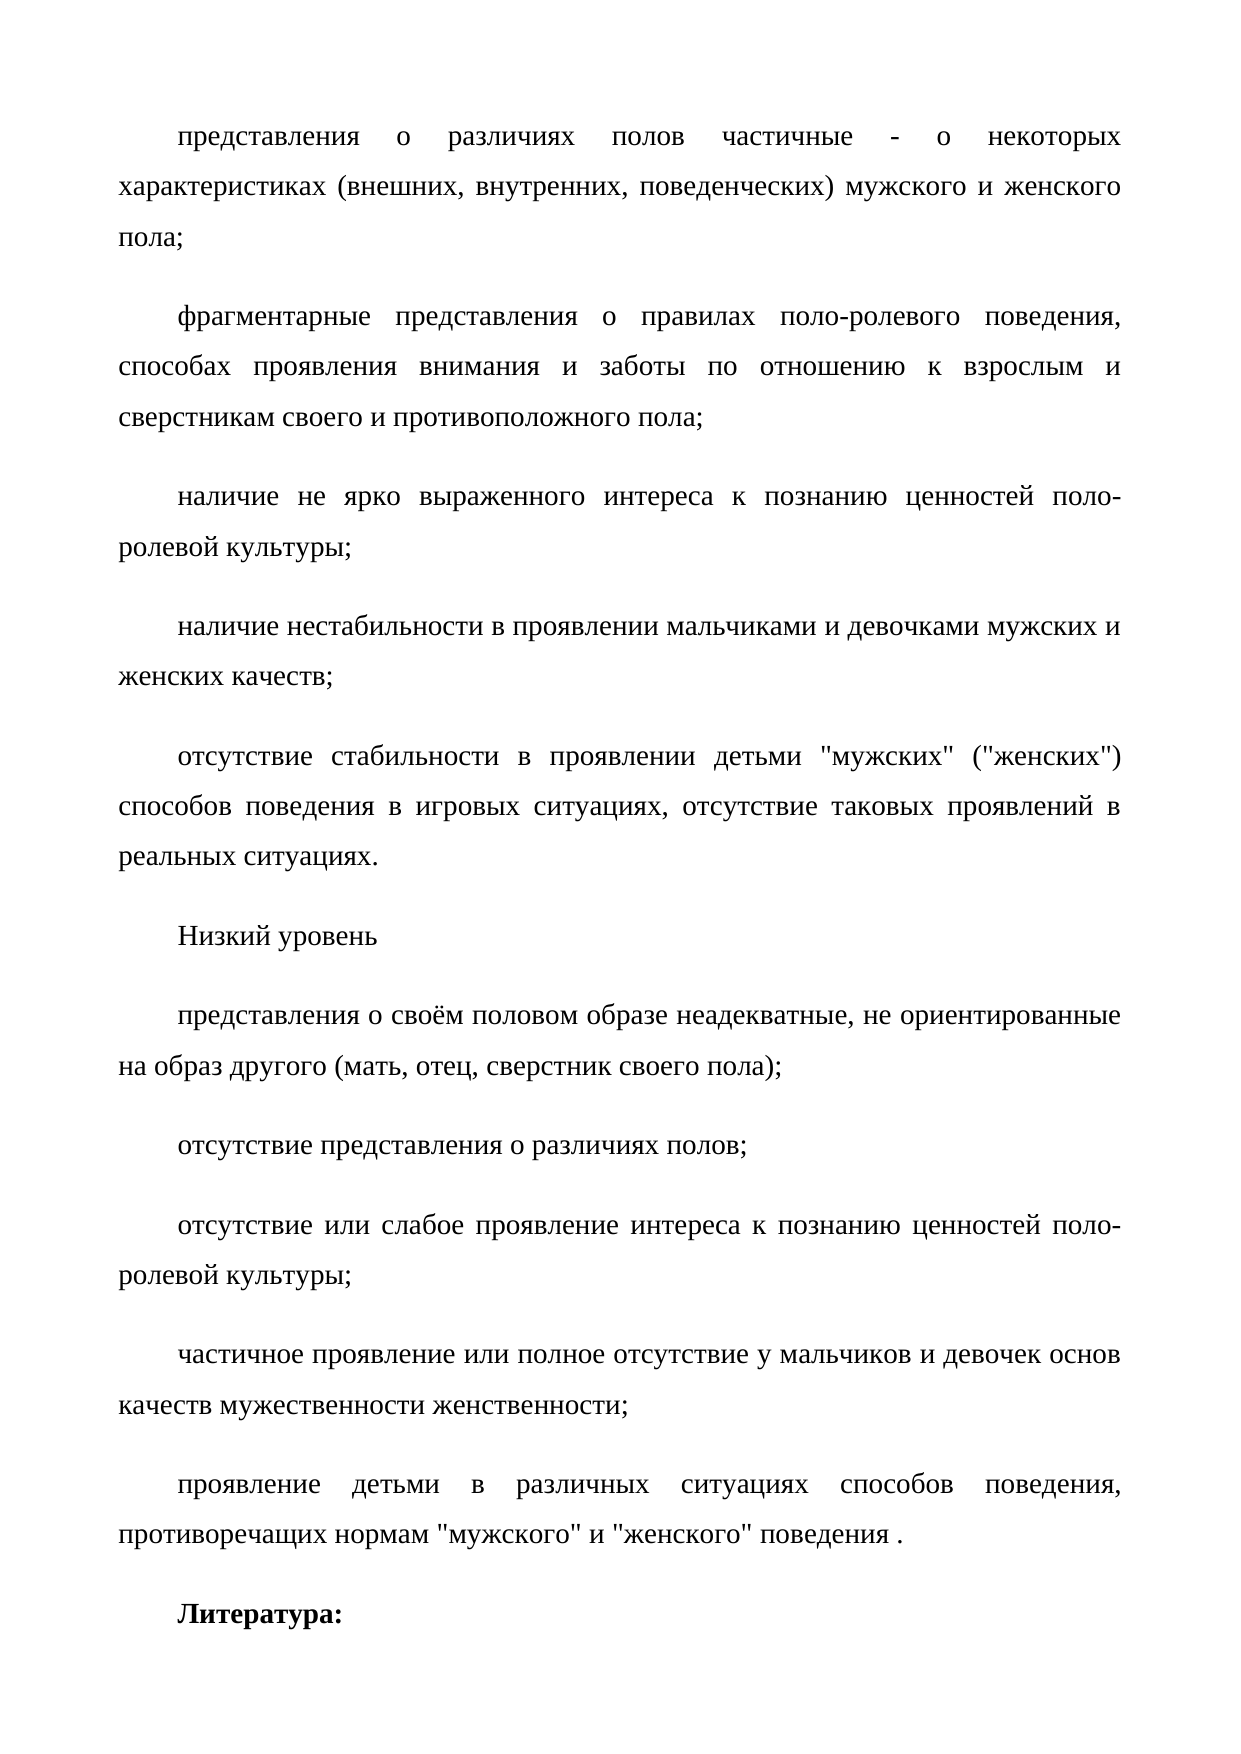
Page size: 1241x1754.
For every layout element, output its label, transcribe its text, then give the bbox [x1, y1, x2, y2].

text наличие не ярко выраженного интереса к познанию ценностей поло-ролевой культуры; [118, 478, 1122, 562]
text проявление детьми в различных ситуациях способов поведения, противоречащих нормам "мужского" и "женского" поведения . [118, 1466, 1122, 1550]
text отсутствие представления о различиях полов; [118, 1127, 1122, 1161]
text Литература: [118, 1596, 1122, 1630]
text частичное проявление или полное отсутствие у мальчиков и девочек основ качеств мужественности женственности; [118, 1337, 1122, 1420]
text Низкий уровень [118, 918, 1122, 952]
text отсутствие стабильности в проявлении детьми "мужских" ("женских") способов поведения в игровых ситуациях, отсутствие таковых проявлений в реальных ситуациях. [118, 738, 1122, 872]
text фрагментарные представления о правилах поло-ролевого поведения, способах проявления внимания и заботы по отношению к взрослым и сверстникам своего и противоположного пола; [118, 298, 1122, 432]
text наличие нестабильности в проявлении мальчиками и девочками мужских и женских качеств; [118, 608, 1122, 692]
text представления о своём половом образе неадекватные, не ориентированные на образ другого (мать, отец, сверстник своего пола); [118, 997, 1122, 1081]
text представления о различиях полов частичные - о некоторых характеристиках (внешних, внутренних, поведенческих) мужского и женского пола; [118, 118, 1122, 252]
text отсутствие или слабое проявление интереса к познанию ценностей поло-ролевой культуры; [118, 1207, 1122, 1291]
